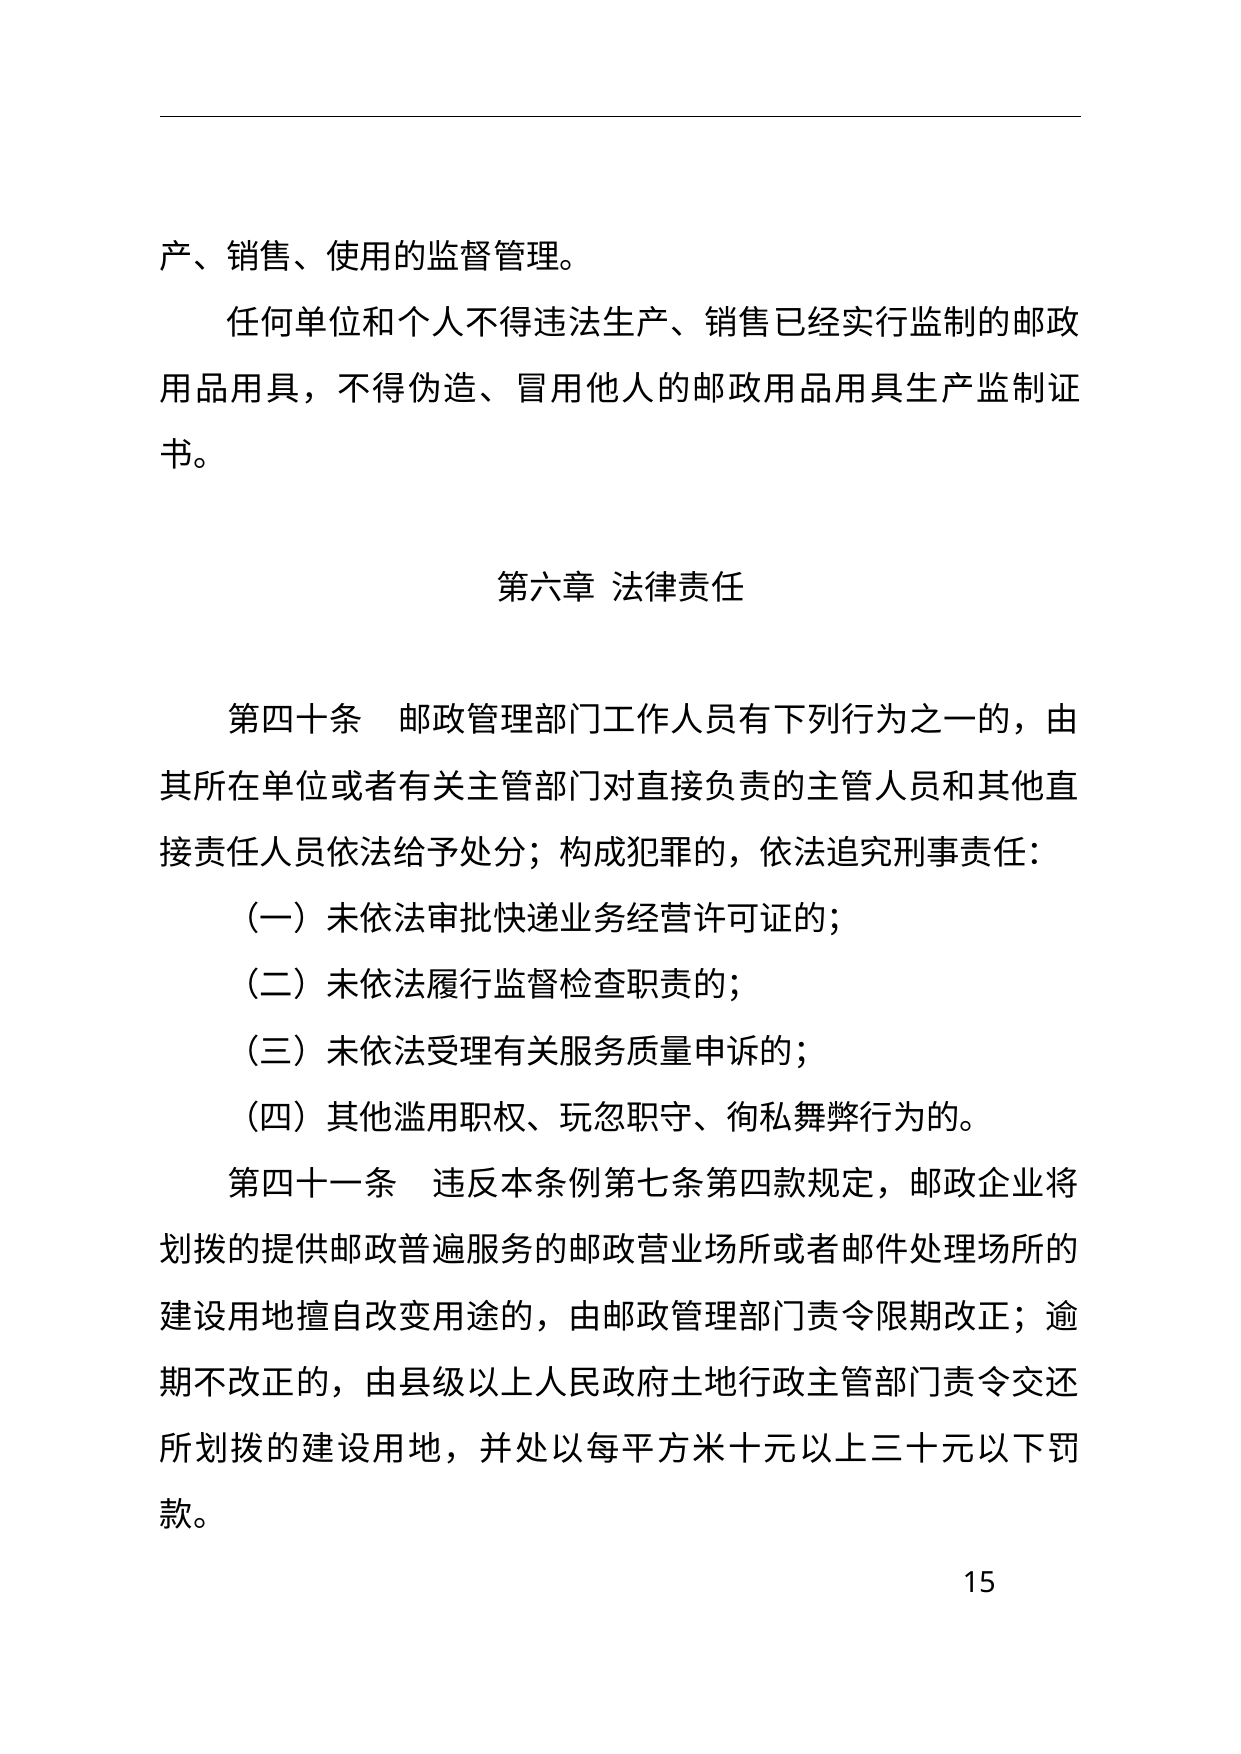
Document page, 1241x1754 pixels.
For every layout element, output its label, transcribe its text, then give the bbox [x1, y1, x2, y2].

text 第四十一条 违反本条例第七条第四款规定，邮政企业将划拨的提供邮政普遍服务的邮政营业场所或者邮件处理场所的建设用地擅自改变用途的，由邮政管理部门责令限期改正；逾期不改正的，由县级以上人民政府土地行政主管部门责令交还所划拨的建设用地，并处以每平方米十元以上三十元以下罚款。 [159, 1148, 1081, 1545]
text 第六章 法律责任 [159, 552, 1081, 618]
text 第四十条 邮政管理部门工作人员有下列行为之一的，由其所在单位或者有关主管部门对直接负责的主管人员和其他直接责任人员依法给予处分；构成犯罪的，依法追究刑事责任： [159, 684, 1081, 883]
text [159, 220, 1081, 287]
text （一）未依法审批快递业务经营许可证的； [159, 883, 1081, 949]
text （四）其他滥用职权、玩忽职守、徇私舞弊行为的。 [159, 1082, 1081, 1148]
text 任何单位和个人不得违法生产、销售已经实行监制的邮政用品用具，不得伪造、冒用他人的邮政用品用具生产监制证书。 [159, 287, 1081, 485]
text （三）未依法受理有关服务质量申诉的； [159, 1015, 1081, 1082]
text （二）未依法履行监督检查职责的； [159, 949, 1081, 1015]
